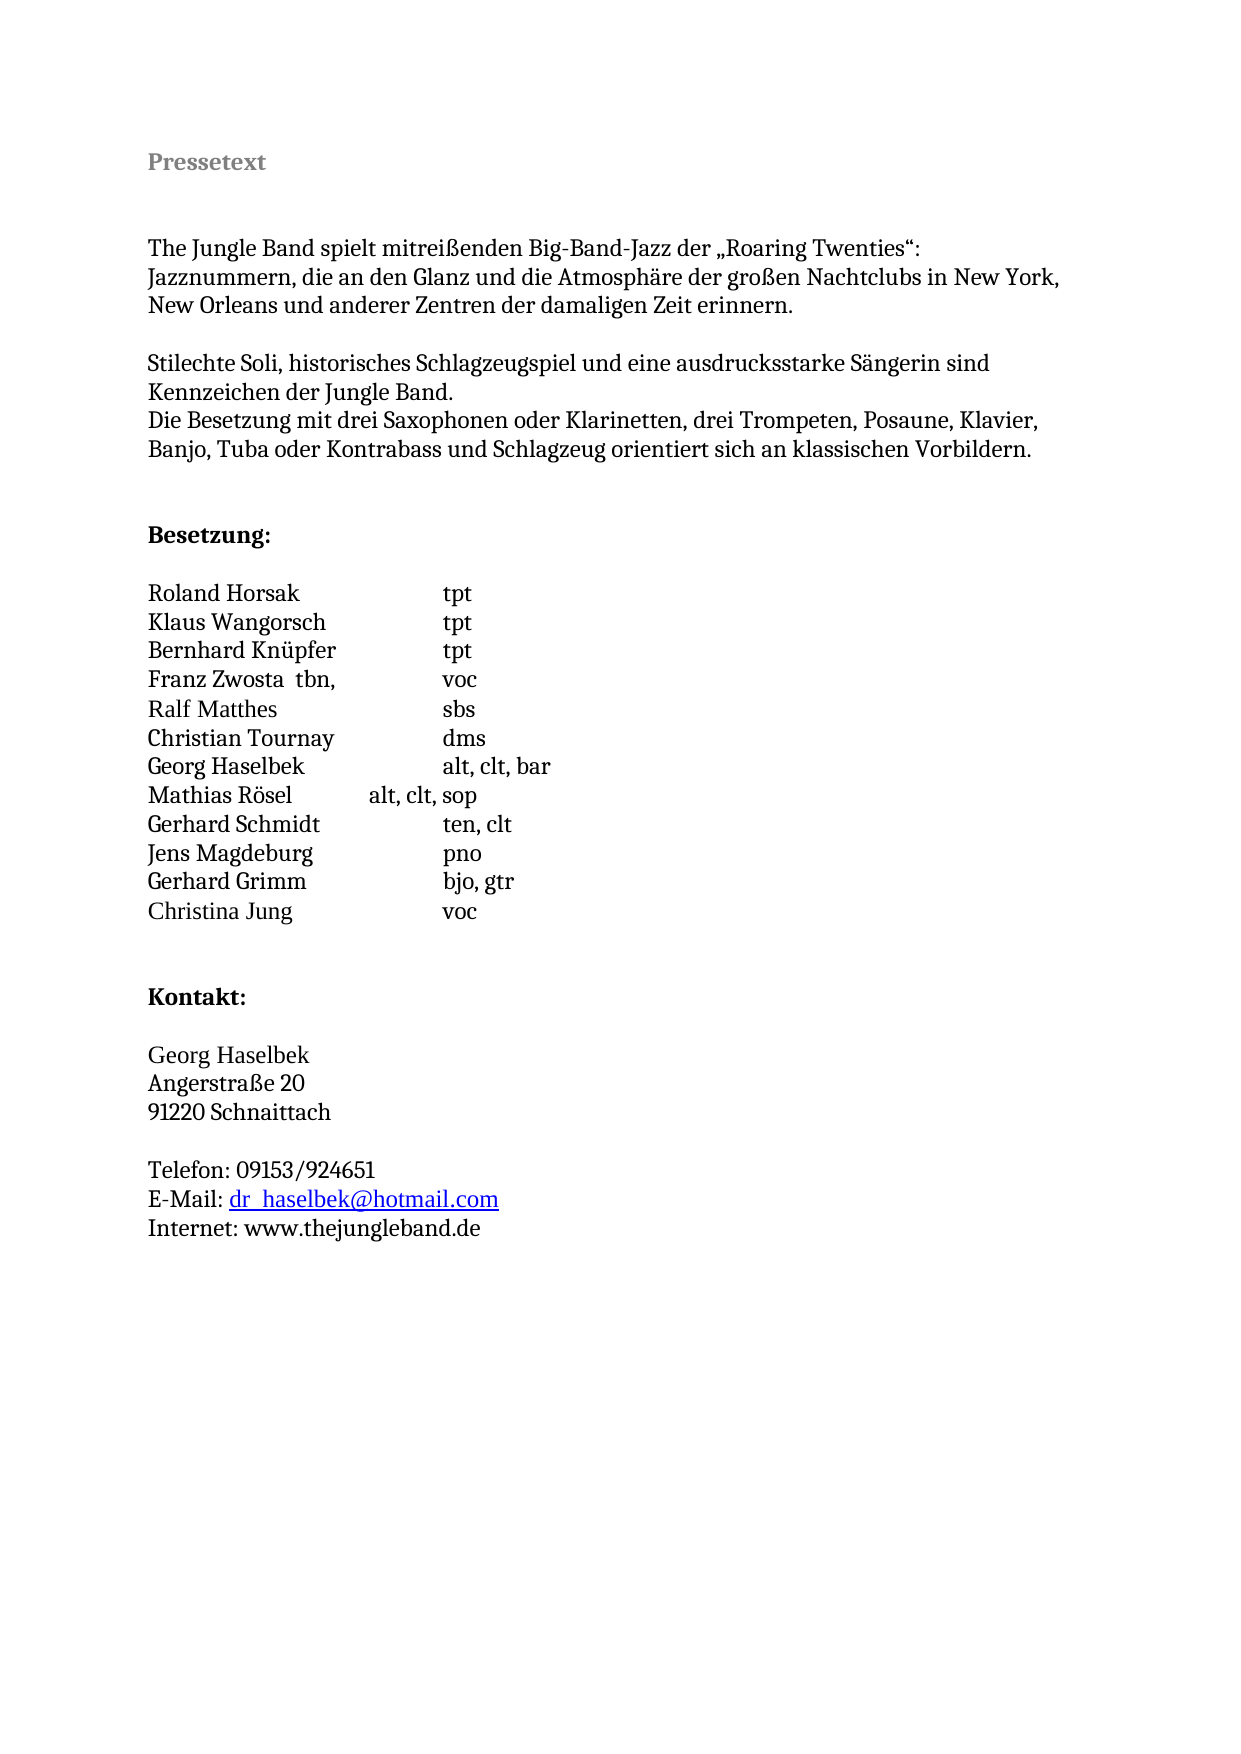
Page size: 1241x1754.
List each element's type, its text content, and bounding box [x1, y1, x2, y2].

text Georg Haselbek [148, 1041, 1093, 1069]
text Franz Zwosta tbn, voc [148, 665, 1093, 694]
text Klaus Wangorsch tpt [148, 608, 1093, 636]
text Gerhard Schmidt ten, clt [148, 810, 1093, 838]
text Pressetext [148, 148, 1093, 176]
text Die Besetzung mit drei Saxophonen oder Klarinetten, drei Trompeten, Posaune, Klavier, Banjo, Tuba oder Kontrabass und Schlagzeug orientiert sich an klassischen Vorbildern. [148, 406, 1093, 464]
text Ralf Matthes sbs [148, 694, 1093, 723]
text Angerstraße 20 [148, 1069, 1093, 1098]
text Roland Horsak tpt [148, 579, 1093, 608]
text Stilechte Soli, historisches Schlagzeugspiel und eine ausdrucksstarke Sängerin sind Kennzeichen der Jungle Band. [148, 320, 1093, 406]
text Gerhard Grimm bjo, gtr [148, 867, 1093, 896]
text Telefon: 09153/924651 [148, 1156, 1093, 1184]
text E-Mail: dr_haselbek@hotmail.com [148, 1184, 1093, 1214]
text Kontakt: [148, 983, 1093, 1012]
text 91220 Schnaittach [148, 1098, 1093, 1127]
text Jazznummern, die an den Glanz und die Atmosphäre der großen Nachtclubs in New York, New Orleans und anderer Zentren der damaligen Zeit erinnern. [148, 263, 1093, 320]
text Christina Jung voc [148, 896, 1093, 926]
text Internet: www.thejungleband.de [148, 1214, 1093, 1243]
text The Jungle Band spielt mitreißenden Big-Band-Jazz der „Roaring Twenties“: [148, 234, 1093, 263]
text Mathias Rösel alt, clt, sop [148, 781, 1093, 810]
text Georg Haselbek alt, clt, bar [148, 752, 1093, 781]
text Bernhard Knüpfer tpt [148, 636, 1093, 665]
text Christian Tournay dms [148, 723, 1093, 752]
text Jens Magdeburg pno [148, 838, 1093, 867]
text Besetzung: [148, 521, 1093, 550]
